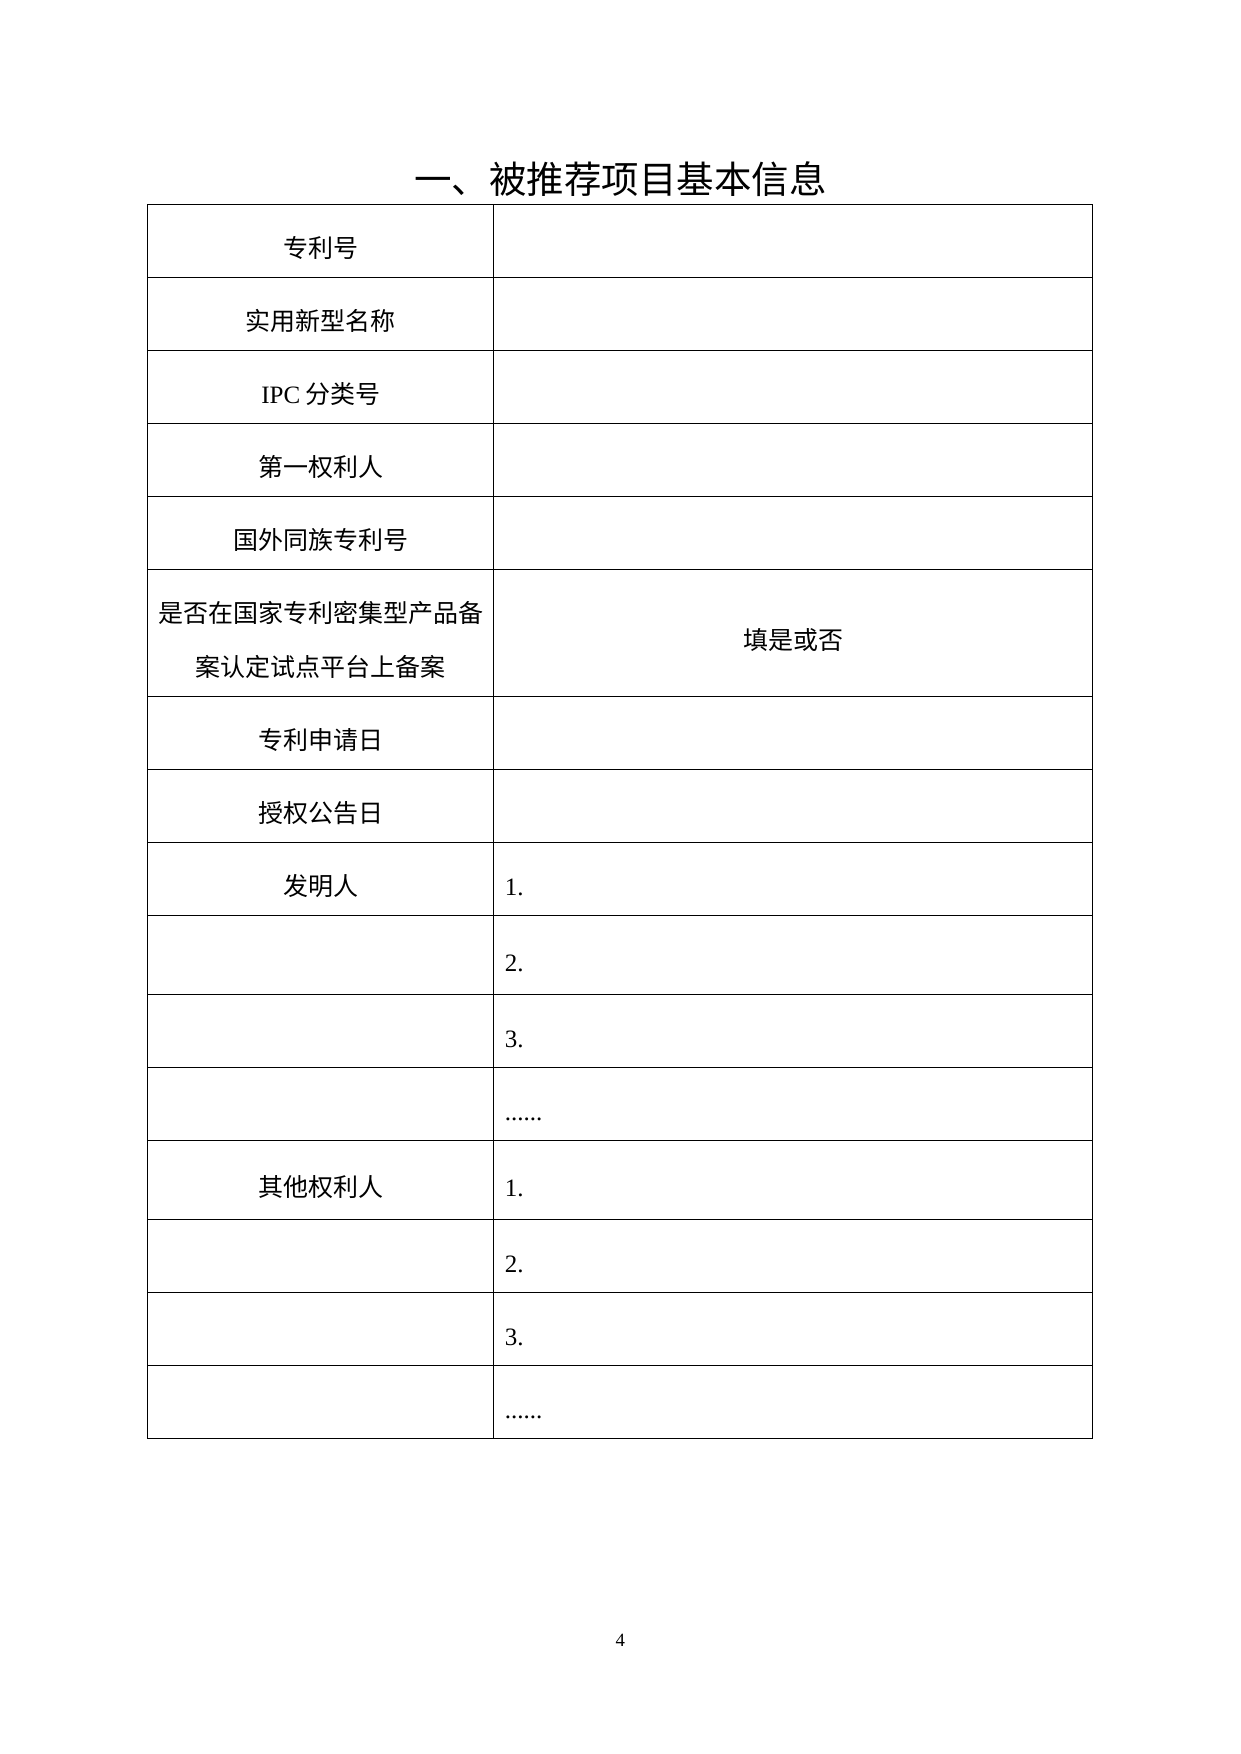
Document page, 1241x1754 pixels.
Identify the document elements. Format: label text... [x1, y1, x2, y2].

table_cell 国外同族专利号 [148, 497, 493, 569]
table_cell [494, 697, 1092, 769]
table_cell [494, 770, 1092, 842]
table_cell [494, 424, 1092, 496]
table_cell [148, 1366, 493, 1438]
table_header [494, 205, 1092, 277]
table_cell [494, 278, 1092, 350]
table_cell ...... [494, 1366, 1092, 1438]
table_cell 专利申请日 [148, 697, 493, 769]
table_cell IPC分类号 [148, 351, 493, 423]
table_cell [148, 916, 493, 994]
table_header 专利号 [148, 205, 493, 277]
table_cell [148, 1220, 493, 1292]
table_cell [148, 1293, 493, 1365]
table_cell 授权公告日 [148, 770, 493, 842]
table_cell 发明人 [148, 843, 493, 915]
text 一、被推荐项目基本信息 [187, 150, 1053, 204]
table_cell 1. [494, 843, 1092, 915]
table_cell [148, 1068, 493, 1140]
table_cell 实用新型名称 [148, 278, 493, 350]
table_cell 其他权利人 [148, 1141, 493, 1219]
table_cell 2. [494, 916, 1092, 994]
table_cell [494, 497, 1092, 569]
table_cell 第一权利人 [148, 424, 493, 496]
table_cell 2. [494, 1220, 1092, 1292]
table_cell 3. [494, 995, 1092, 1067]
table_cell 是否在国家专利密集型产品备案认定试点平台上备案 [148, 570, 493, 696]
table_cell [148, 995, 493, 1067]
table_cell 填是或否 [494, 570, 1092, 696]
table_cell ...... [494, 1068, 1092, 1140]
table_cell 1. [494, 1141, 1092, 1219]
table_cell [494, 351, 1092, 423]
table_cell 3. [494, 1293, 1092, 1365]
